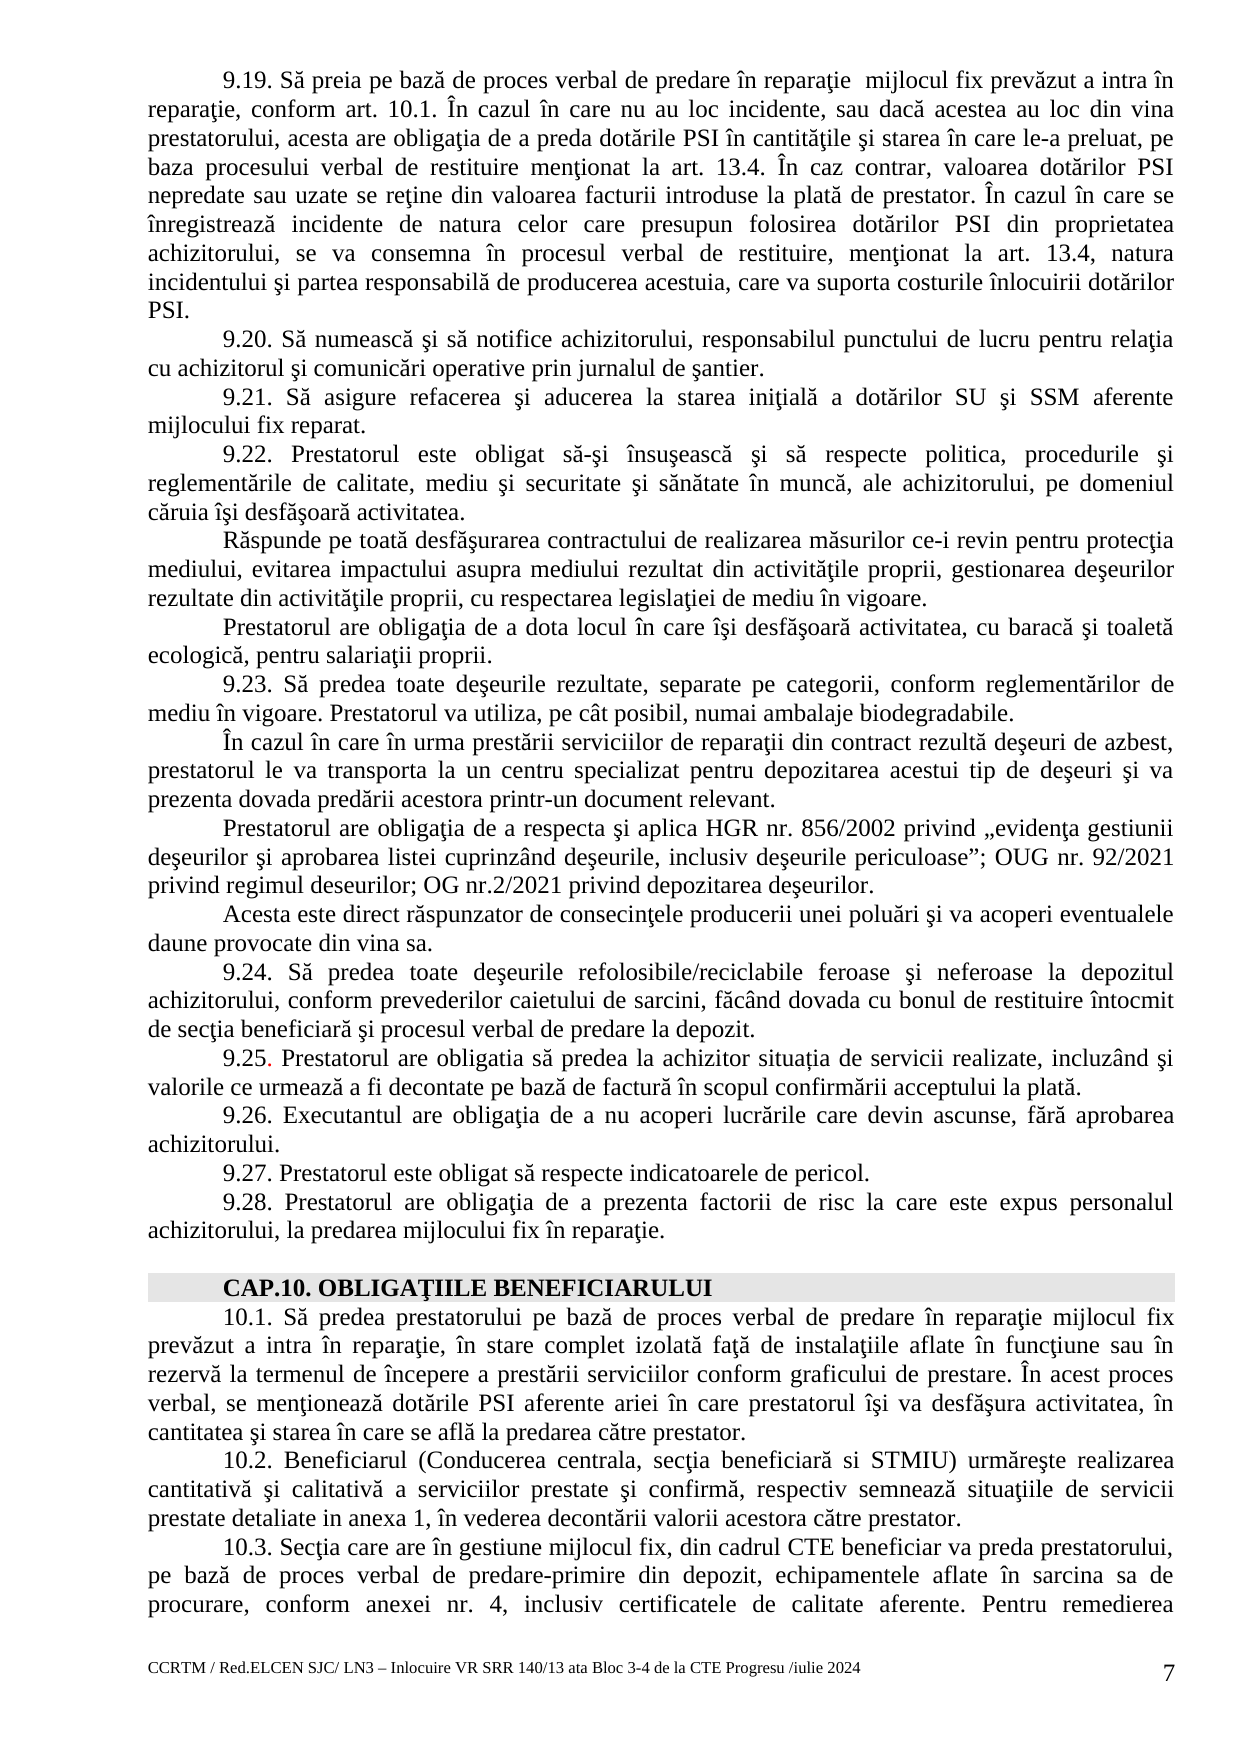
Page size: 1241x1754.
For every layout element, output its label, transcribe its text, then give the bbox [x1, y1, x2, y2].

text Prestatorul are obligaţia de a dota locul în care îşi desfăşoară activitatea, cu baracă şi toaletă ecologică, pentru salariaţii proprii. [148, 612, 1175, 669]
text 10.2. Beneficiarul (Conducerea centrala, secţia beneficiară si STMIU) urmăreşte realizarea cantitativă şi calitativă a serviciilor prestate şi confirmă, respectiv semnează situaţiile de servicii prestate detaliate in anexa 1, în vederea decontării valorii acestora către prestator. [148, 1446, 1175, 1532]
subtitle CAP.10. OBLIGAŢIILE BENEFICIARULUI [148, 1273, 1175, 1302]
text Răspunde pe toată desfăşurarea contractului de realizarea măsurilor ce-i revin pentru protecţia mediului, evitarea impactului asupra mediului rezultat din activităţile proprii, gestionarea deşeurilor rezultate din activităţile proprii, cu respectarea legislaţiei de mediu în vigoare. [148, 526, 1175, 612]
text 9.20. Să numească şi să notifice achizitorului, responsabilul punctului de lucru pentru relaţia cu achizitorul şi comunicări operative prin jurnalul de şantier. [148, 324, 1175, 382]
text 9.21. Să asigure refacerea şi aducerea la starea iniţială a dotărilor SU şi SSM aferente mijlocului fix reparat. [148, 382, 1175, 439]
text 9.25. Prestatorul are obligatia să predea la achizitor situația de servicii realizate, incluzând şi valorile ce urmează a fi decontate pe bază de factură în scopul confirmării acceptului la plată. [148, 1043, 1175, 1101]
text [148, 1532, 1175, 1618]
text Prestatorul are obligaţia de a respecta şi aplica HGR nr. 856/2002 privind „evidenţa gestiunii deşeurilor şi aprobarea listei cuprinzând deşeurile, inclusiv deşeurile periculoase”; OUG nr. 92/2021 privind regimul deseurilor; OG nr.2/2021 privind depozitarea deşeurilor. [148, 813, 1175, 899]
text 9.28. Prestatorul are obligaţia de a prezenta factorii de risc la care este expus personalul achizitorului, la predarea mijlocului fix în reparaţie. [148, 1187, 1175, 1244]
text 9.23. Să predea toate deşeurile rezultate, separate pe categorii, conform reglementărilor de mediu în vigoare. Prestatorul va utiliza, pe cât posibil, numai ambalaje biodegradabile. [148, 669, 1175, 727]
text 10.1. Să predea prestatorului pe bază de proces verbal de predare în reparaţie mijlocul fix prevăzut a intra în reparaţie, în stare complet izolată faţă de instalaţiile aflate în funcţiune sau în rezervă la termenul de începere a prestării serviciilor conform graficului de prestare. În acest proces verbal, se menţionează dotările PSI aferente ariei în care prestatorul îşi va desfăşura activitatea, în cantitatea şi starea în care se află la predarea către prestator. [148, 1302, 1175, 1446]
text 9.27. Prestatorul este obligat să respecte indicatoarele de pericol. [148, 1158, 1175, 1187]
text 9.24. Să predea toate deşeurile refolosibile/reciclabile feroase şi neferoase la depozitul achizitorului, conform prevederilor caietului de sarcini, făcând dovada cu bonul de restituire întocmit de secţia beneficiară şi procesul verbal de predare la depozit. [148, 957, 1175, 1043]
text Acesta este direct răspunzator de consecinţele producerii unei poluări şi va acoperi eventualele daune provocate din vina sa. [148, 899, 1175, 957]
text 9.22. Prestatorul este obligat să-şi însuşească şi să respecte politica, procedurile şi reglementările de calitate, mediu şi securitate şi sănătate în muncă, ale achizitorului, pe domeniul căruia îşi desfăşoară activitatea. [148, 439, 1175, 526]
text 9.19. Să preia pe bază de proces verbal de predare în reparaţie mijlocul fix prevăzut a intra în reparaţie, conform art. 10.1. În cazul în care nu au loc incidente, sau dacă acestea au loc din vina prestatorului, acesta are obligaţia de a preda dotările PSI în cantităţile şi starea în care le-a preluat, pe baza procesului verbal de restituire menţionat la art. 13.4. În caz contrar, valoarea dotărilor PSI nepredate sau uzate se reţine din valoarea facturii introduse la plată de prestator. În cazul în care se înregistrează incidente de natura celor care presupun folosirea dotărilor PSI din proprietatea achizitorului, se va consemna în procesul verbal de restituire, menţionat la art. 13.4, natura incidentului şi partea responsabilă de producerea acestuia, care va suporta costurile înlocuirii dotărilor PSI. [148, 66, 1175, 324]
text În cazul în care în urma prestării serviciilor de reparaţii din contract rezultă deşeuri de azbest, prestatorul le va transporta la un centru specializat pentru depozitarea acestui tip de deşeuri şi va prezenta dovada predării acestora printr-un document relevant. [148, 727, 1175, 813]
text 9.26. Executantul are obligaţia de a nu acoperi lucrările care devin ascunse, fără aprobarea achizitorului. [148, 1101, 1175, 1158]
